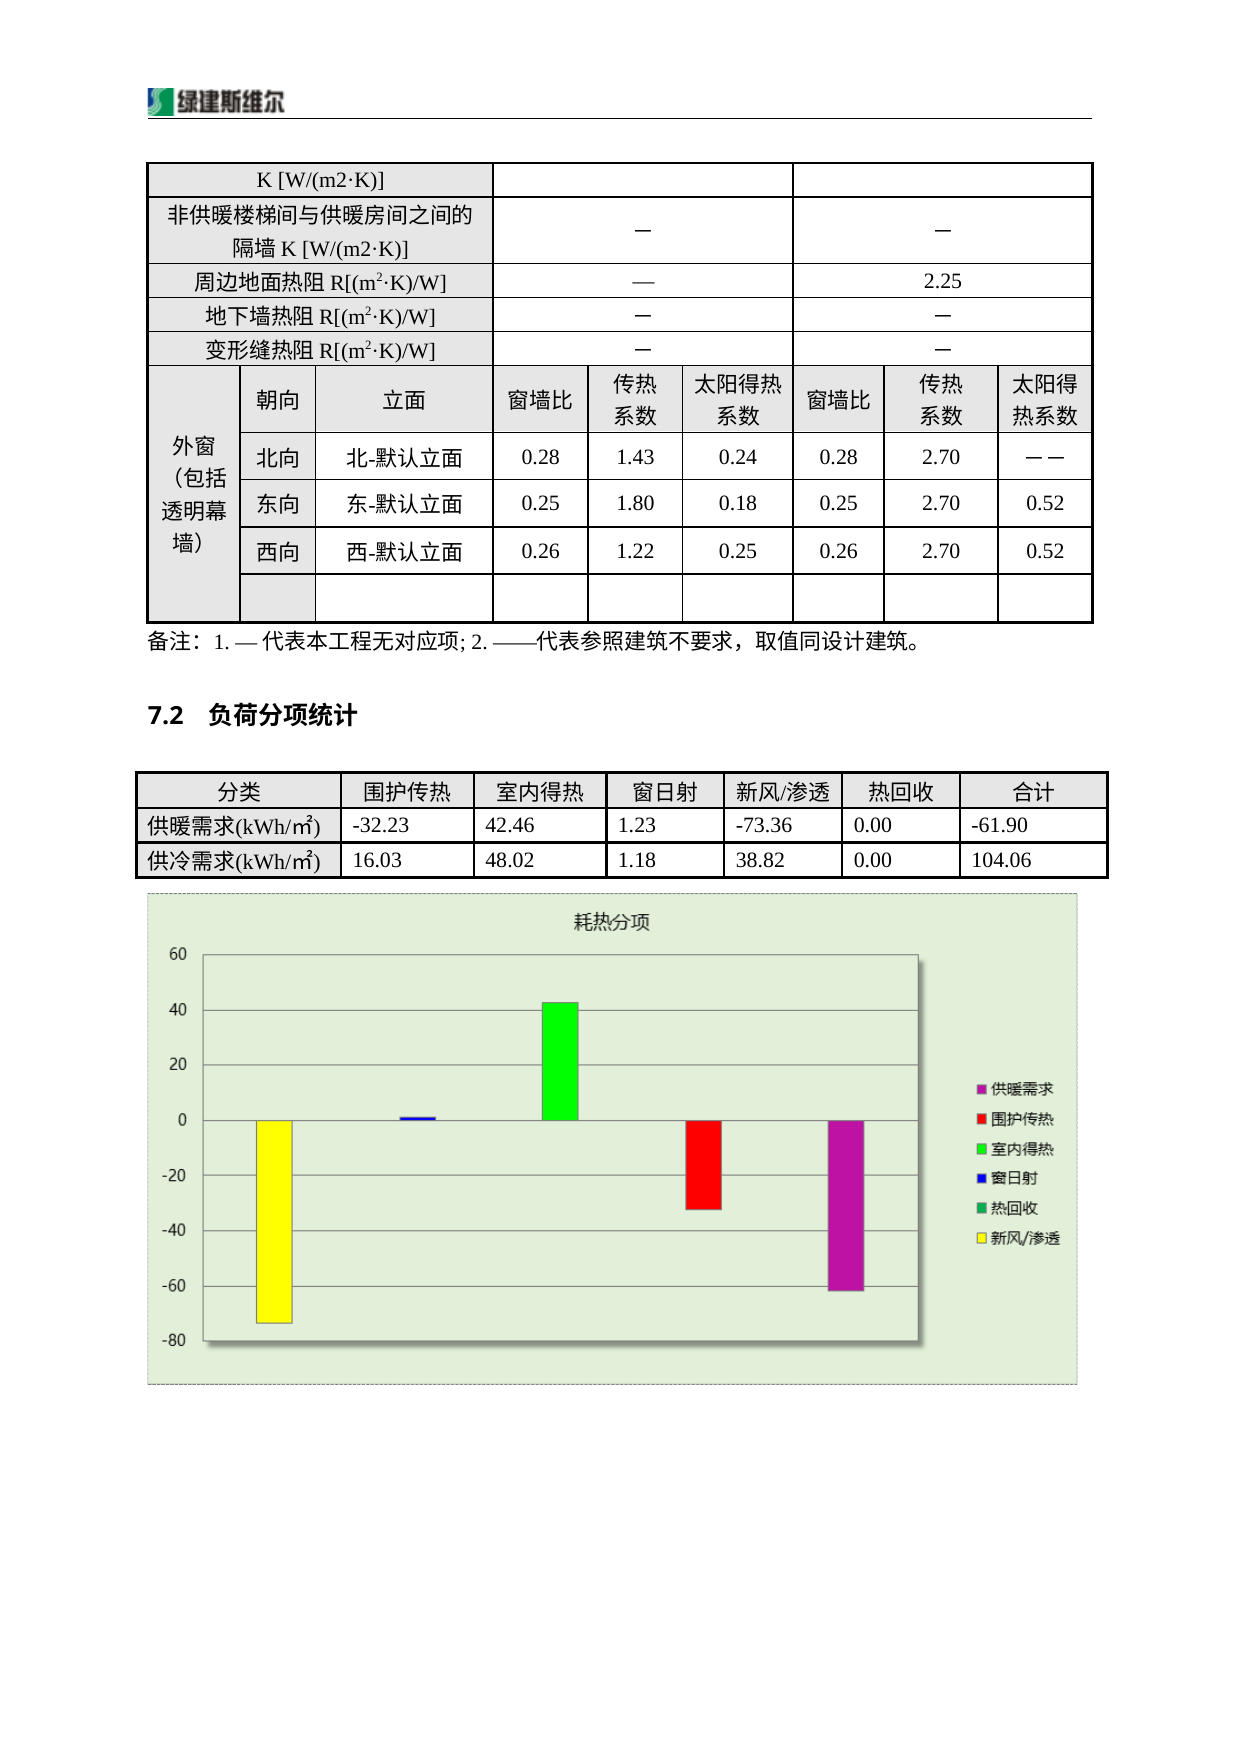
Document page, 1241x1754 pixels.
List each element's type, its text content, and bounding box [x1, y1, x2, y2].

table_cell [241, 575, 315, 621]
table_header 窗日射 [608, 774, 723, 807]
table_cell 太阳得热系数 [999, 366, 1091, 431]
table_cell 窗墙比 [794, 366, 883, 431]
table_cell 1.80 [589, 480, 682, 526]
table_cell [494, 575, 587, 621]
table_cell 太阳得热系数 [683, 366, 792, 431]
table_cell 西向 [241, 528, 315, 573]
table_cell 外窗（包括透明幕墙） [149, 366, 239, 621]
table_cell 2.70 [885, 433, 997, 479]
table_cell [316, 575, 492, 621]
table_cell 0.18 [683, 480, 792, 526]
table_cell 东-默认立面 [316, 480, 492, 526]
table_cell 传热 系数 [589, 366, 682, 431]
table_cell 38.82 [725, 844, 841, 876]
table_cell 供暖需求(kWh/㎡) [138, 809, 340, 841]
table_cell － [794, 332, 1091, 365]
table_cell 2.70 [885, 528, 997, 573]
table_cell 传热 系数 [885, 366, 997, 431]
table_header 新风/渗透 [725, 774, 841, 807]
table_cell 东向 [241, 480, 315, 526]
table_cell [885, 575, 997, 621]
table_cell 42.46 [475, 809, 605, 841]
table_cell 2.70 [885, 480, 997, 526]
table_cell 窗墙比 [494, 366, 587, 431]
table_cell 变形缝热阻R[(m2·K)/W] [149, 332, 492, 365]
table_cell －－ [999, 433, 1091, 479]
table_cell [589, 575, 682, 621]
table_cell — [494, 264, 792, 297]
table_cell [794, 575, 883, 621]
table_cell -73.36 [725, 809, 841, 841]
table_cell 104.06 [961, 844, 1106, 876]
table_cell 0.52 [999, 480, 1091, 526]
table_cell 16.03 [342, 844, 473, 876]
table_cell 0.28 [494, 433, 587, 479]
table_cell 1.23 [608, 809, 723, 841]
table_cell 北向 [241, 433, 315, 479]
table_cell 0.25 [683, 528, 792, 573]
picture [147, 88, 288, 116]
table_cell 48.02 [475, 844, 605, 876]
table_header 合计 [961, 774, 1106, 807]
table_cell － [494, 332, 792, 365]
table_cell 朝向 [241, 366, 315, 431]
table_cell 0.24 [683, 433, 792, 479]
table_cell － [494, 298, 792, 331]
table_cell 西-默认立面 [316, 528, 492, 573]
table_cell 0.28 [794, 433, 883, 479]
picture [147, 893, 1078, 1385]
table_cell 1.43 [589, 433, 682, 479]
table_header 室内得热 [475, 774, 605, 807]
table_cell 非供暖楼梯间与供暖房间之间的隔墙 K [W/(m2·K)] [149, 198, 492, 263]
table_cell － [494, 198, 792, 263]
table_cell 周边地面热阻R[(m2·K)/W] [149, 264, 492, 297]
text 备注：1. — 代表本工程无对应项; 2. ——代表参照建筑不要求，取值同设计建筑。 [148, 624, 1092, 656]
table_cell [683, 575, 792, 621]
table_cell － [794, 198, 1091, 263]
table_cell 1.22 [589, 528, 682, 573]
subtitle 负荷分项统计 [148, 681, 1092, 746]
table_cell -32.23 [342, 809, 473, 841]
table_cell 0.26 [794, 528, 883, 573]
table_cell 0.52 [999, 528, 1091, 573]
table_cell － [794, 298, 1091, 331]
table_cell 0.00 [843, 844, 959, 876]
table_header 分类 [138, 774, 340, 807]
table_header 围护传热 [342, 774, 473, 807]
table_cell 0.25 [494, 480, 587, 526]
table_cell 1.18 [608, 844, 723, 876]
table_cell － [494, 164, 792, 196]
table_cell 北-默认立面 [316, 433, 492, 479]
table_cell 0.26 [494, 528, 587, 573]
table_header 热回收 [843, 774, 959, 807]
table_cell 立面 [316, 366, 492, 431]
table_cell 地下墙热阻R[(m2·K)/W] [149, 298, 492, 331]
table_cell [149, 164, 492, 196]
table_cell 2.25 [794, 264, 1091, 297]
table_cell -61.90 [961, 809, 1106, 841]
table_cell [999, 575, 1091, 621]
table_cell － [794, 164, 1091, 196]
table_cell 供冷需求(kWh/㎡) [138, 844, 340, 876]
table_cell 0.00 [843, 809, 959, 841]
table_cell 0.25 [794, 480, 883, 526]
